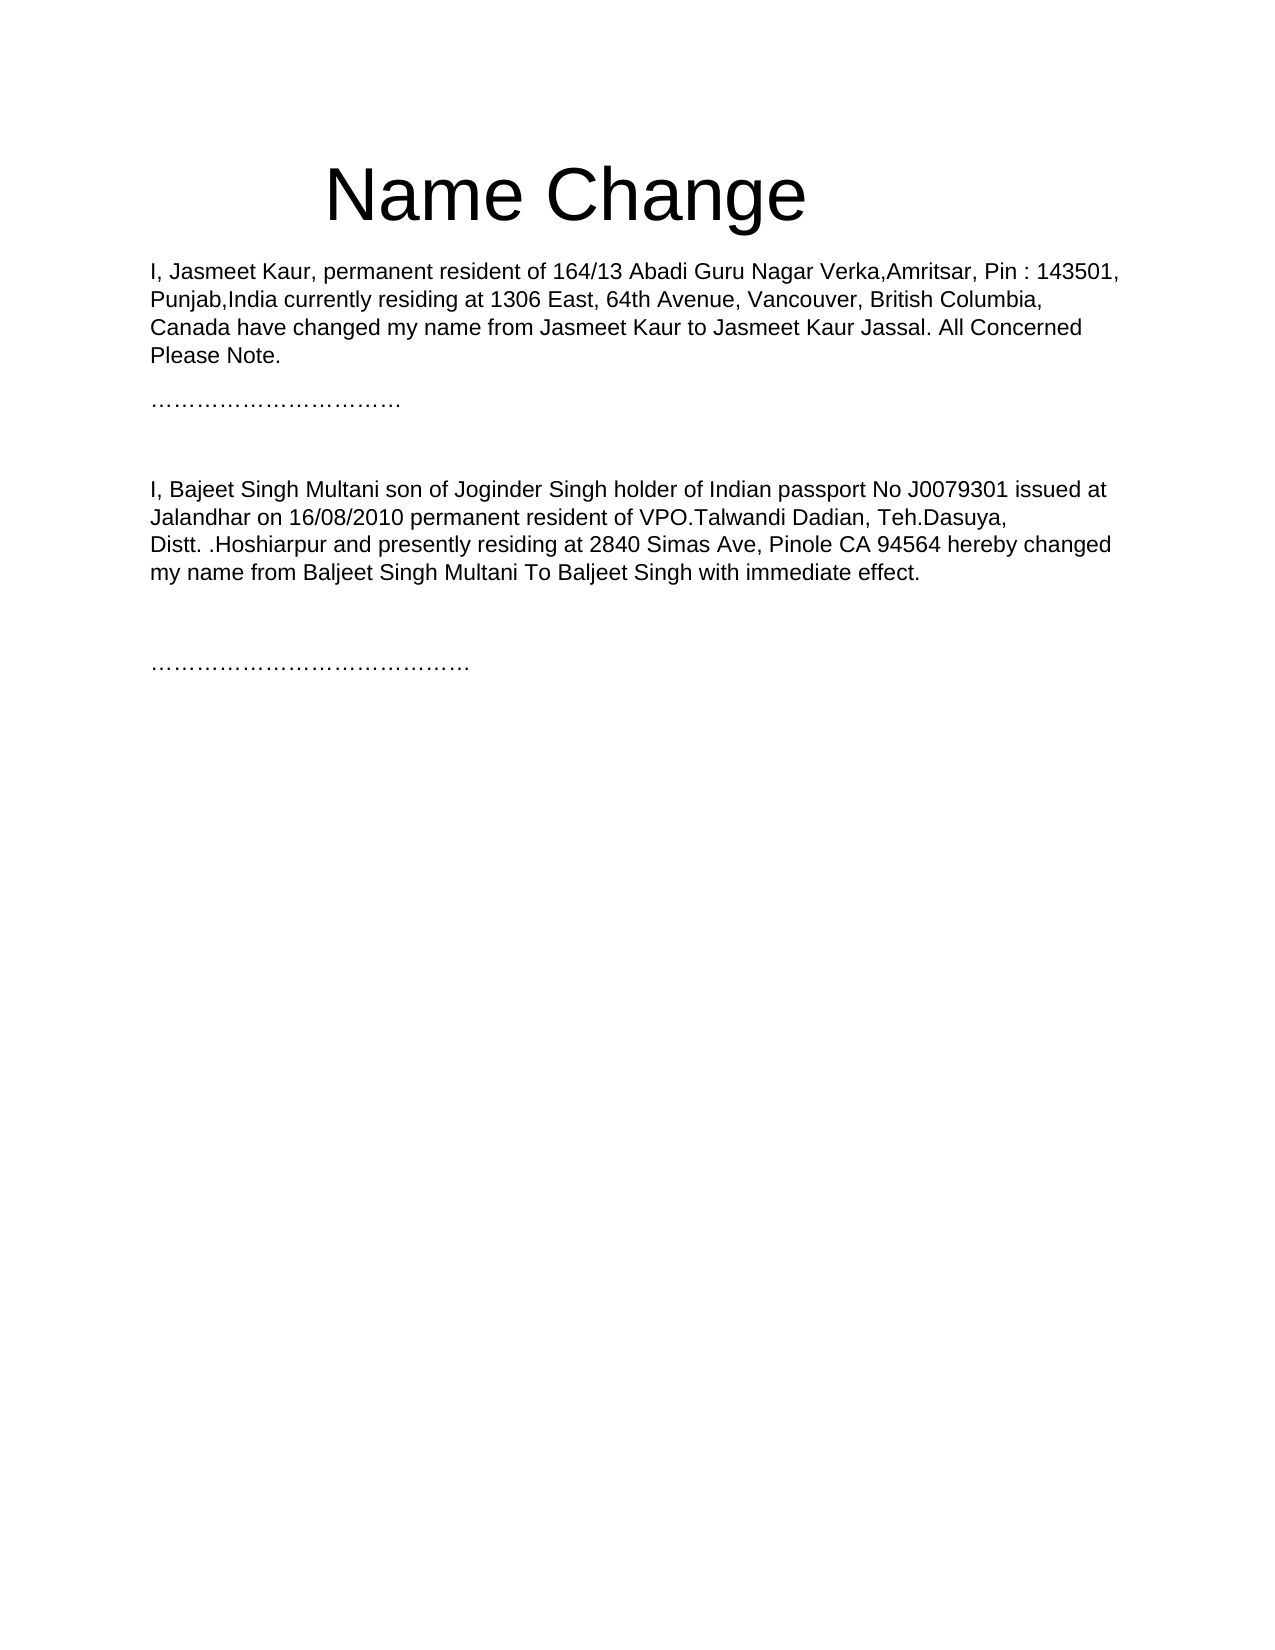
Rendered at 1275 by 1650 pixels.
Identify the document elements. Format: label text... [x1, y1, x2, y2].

text Name Change [150, 150, 1125, 236]
text I, Bajeet Singh Multani son of Joginder Singh holder of Indian passport No J0079301 issued at Jalandhar on 16/08/2010 permanent resident of VPO.Talwandi Dadian, Teh.Dasuya, Distt. .Hoshiarpur and presently residing at 2840 Simas Ave, Pinole CA 94564 hereby changed my name from Baljeet Singh Multani To Baljeet Singh with immediate effect. [150, 476, 1125, 586]
text …………………………………… [150, 648, 1125, 675]
text I, Jasmeet Kaur, permanent resident of 164/13 Abadi Guru Nagar Verka,Amritsar, Pin : 143501, Punjab,India currently residing at 1306 East, 64th Avenue, Vancouver, British Columbia, Canada have changed my name from Jasmeet Kaur to Jasmeet Kaur Jassal. All Concerned Please Note. [150, 258, 1125, 368]
text …………………………… [150, 386, 1125, 413]
